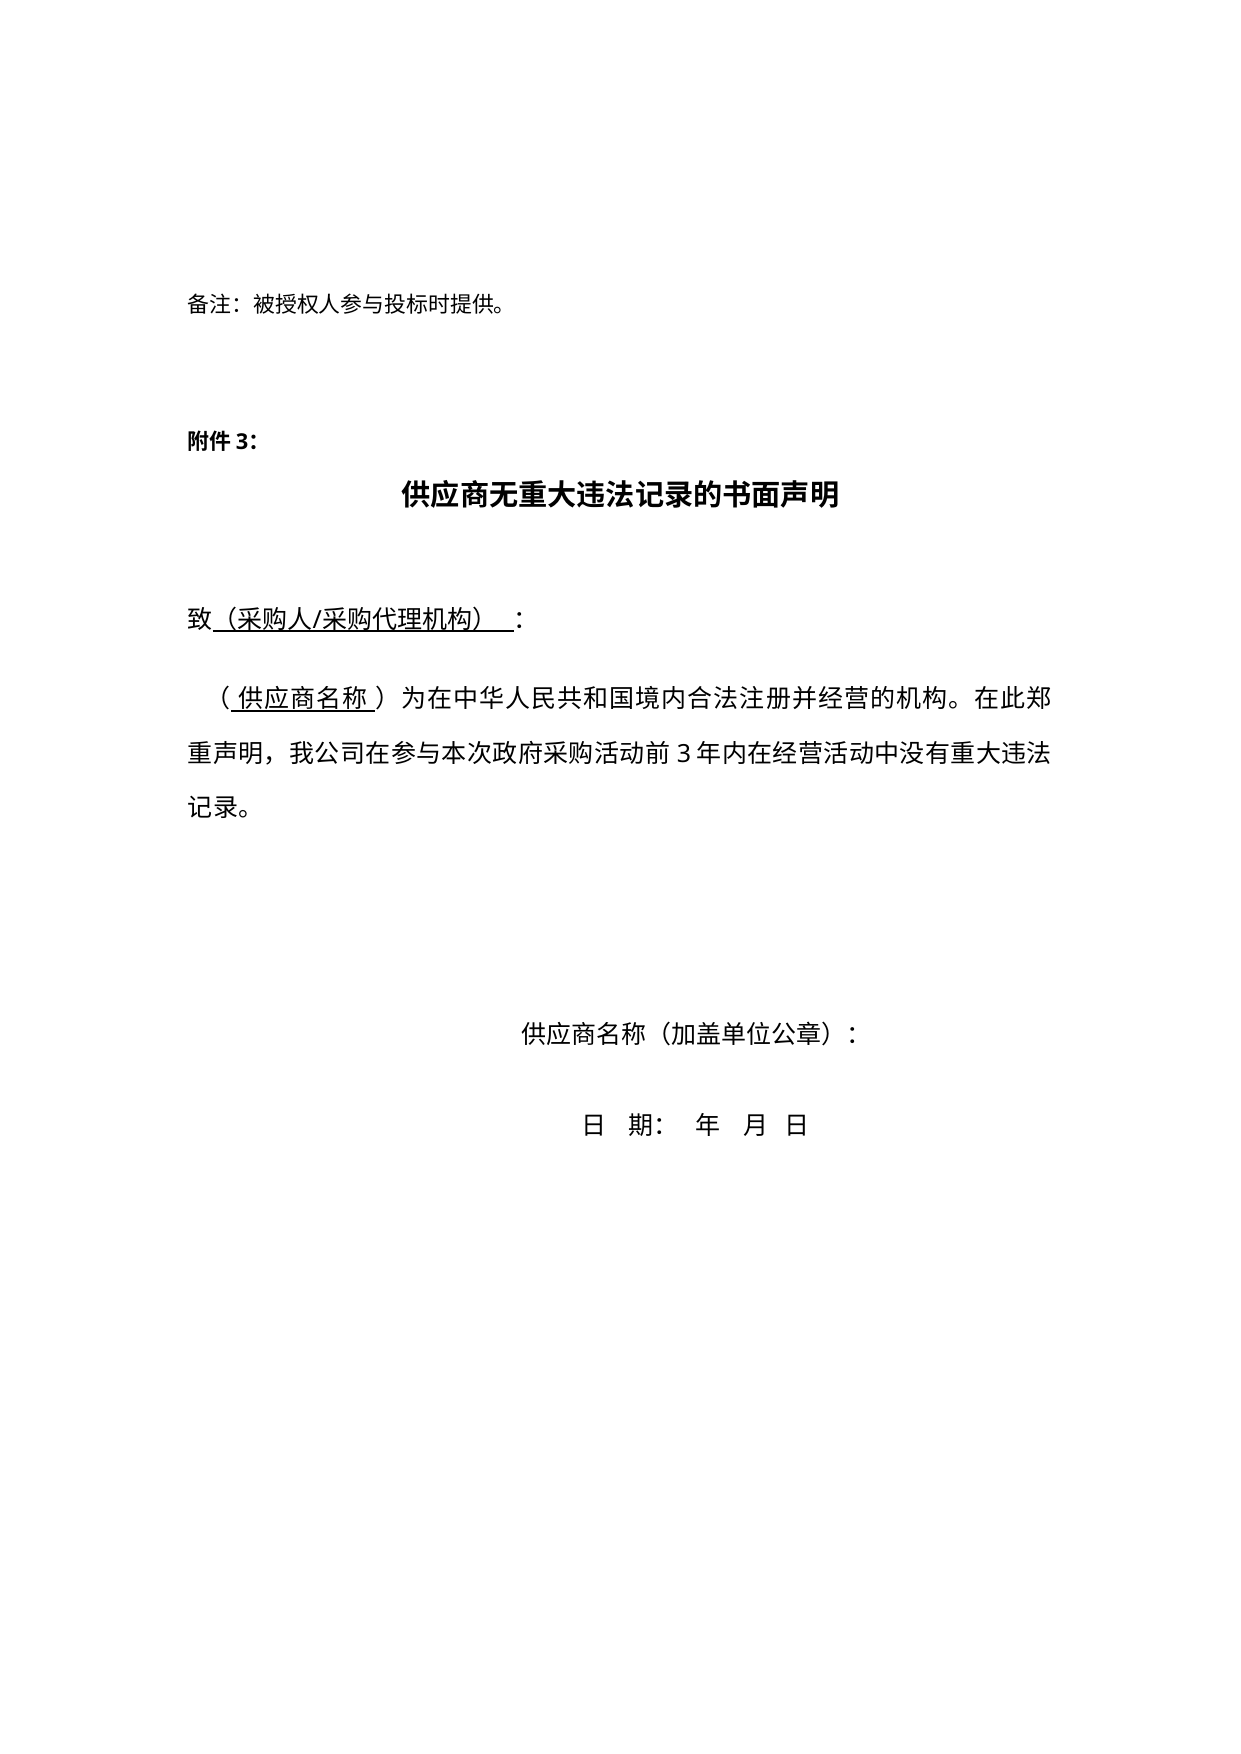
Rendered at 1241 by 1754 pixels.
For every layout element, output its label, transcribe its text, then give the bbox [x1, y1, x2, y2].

text 致（采购人/采购代理机构） ： [187, 599, 1053, 636]
text 供应商名称（加盖单位公章）： [187, 1006, 1003, 1052]
text （ 供应商名称 ）为在中华人民共和国境内合法注册并经营的机构。在此郑重声明，我公司在参与本次政府采购活动前3年内在经营活动中没有重大违法记录。 [187, 679, 1053, 824]
text 附件3： [187, 424, 1053, 456]
text 日 期： 年 月 日 [187, 1098, 1003, 1144]
text 备注：被授权人参与投标时提供。 [187, 287, 1053, 319]
text 供应商无重大违法记录的书面声明 [187, 472, 1053, 514]
